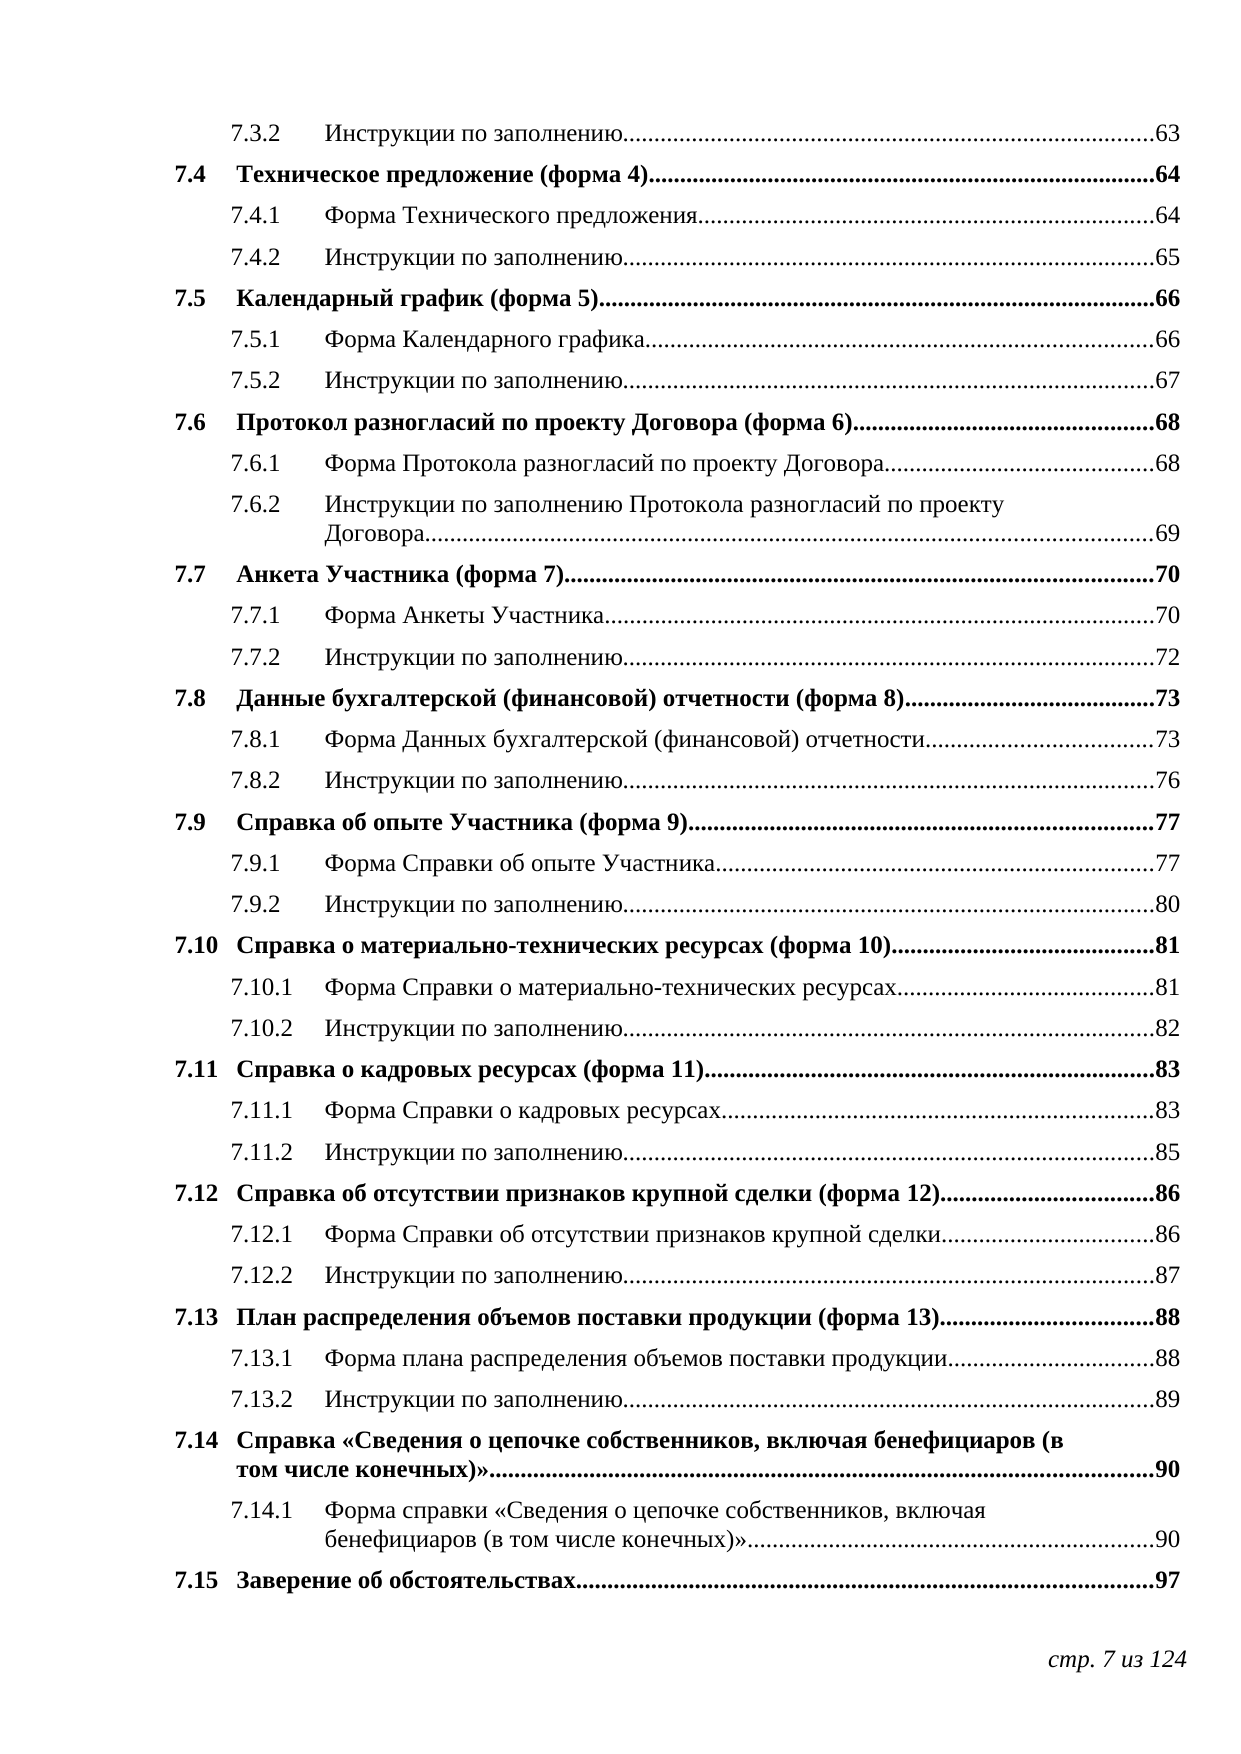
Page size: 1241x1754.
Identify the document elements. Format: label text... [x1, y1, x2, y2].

text 7.6 Протокол разногласий по проекту Договора (форма 6) 68 [174, 407, 1093, 436]
text 7.9.1 Форма Справки об опыте Участника 77 [230, 848, 1063, 877]
text 7.3.2 Инструкции по заполнению 63 [230, 118, 1063, 147]
text 7.7 Анкета Участника (форма 7) 70 [174, 559, 1093, 588]
text 7.10 Справка о материально-технических ресурсах (форма 10) 81 [174, 931, 1093, 959]
text 7.8 Данные бухгалтерской (финансовой) отчетности (форма 8) 73 [174, 683, 1093, 712]
text 7.12.2 Инструкции по заполнению 87 [230, 1261, 1063, 1289]
text 7.15 Заверение об обстоятельствах 97 [174, 1566, 1093, 1594]
text 7.13 План распределения объемов поставки продукции (форма 13) 88 [174, 1302, 1093, 1331]
text 7.8.1 Форма Данных бухгалтерской (финансовой) отчетности 73 [230, 724, 1063, 753]
text 7.13.2 Инструкции по заполнению 89 [230, 1384, 1063, 1413]
text 7.5 Календарный график (форма 5) 66 [174, 283, 1093, 312]
text 7.14 Справка «Сведения о цепочке собственников, включая бенефициаров (в том числе конечных)» 90 [174, 1426, 1093, 1483]
text 7.4.1 Форма Технического предложения 64 [230, 201, 1063, 229]
text 7.14.1 Форма справки «Сведения о цепочке собственников, включая бенефициаров (в том числе конечных)» 90 [230, 1496, 1063, 1553]
text 7.11 Справка о кадровых ресурсах (форма 11) 83 [174, 1054, 1093, 1083]
text 7.4.2 Инструкции по заполнению 65 [230, 242, 1063, 271]
text 7.5.2 Инструкции по заполнению 67 [230, 366, 1063, 394]
text 7.13.1 Форма плана распределения объемов поставки продукции 88 [230, 1343, 1063, 1372]
text 7.7.1 Форма Анкеты Участника 70 [230, 601, 1063, 629]
text 7.5.1 Форма Календарного графика 66 [230, 324, 1063, 353]
text 7.6.1 Форма Протокола разногласий по проекту Договора 68 [230, 448, 1063, 477]
text 7.11.2 Инструкции по заполнению 85 [230, 1137, 1063, 1166]
text 7.11.1 Форма Справки о кадровых ресурсах 83 [230, 1096, 1063, 1124]
text 7.7.2 Инструкции по заполнению 72 [230, 642, 1063, 671]
text 7.12 Справка об отсутствии признаков крупной сделки (форма 12) 86 [174, 1178, 1093, 1207]
text 7.8.2 Инструкции по заполнению 76 [230, 766, 1063, 794]
text 7.9 Справка об опыте Участника (форма 9) 77 [174, 807, 1093, 836]
text 7.4 Техническое предложение (форма 4) 64 [174, 159, 1093, 188]
text 7.10.2 Инструкции по заполнению 82 [230, 1013, 1063, 1042]
text 7.9.2 Инструкции по заполнению 80 [230, 889, 1063, 918]
text 7.12.1 Форма Справки об отсутствии признаков крупной сделки 86 [230, 1219, 1063, 1248]
text 7.10.1 Форма Справки о материально-технических ресурсах 81 [230, 972, 1063, 1001]
text 7.6.2 Инструкции по заполнению Протокола разногласий по проекту Договора 69 [230, 489, 1063, 547]
